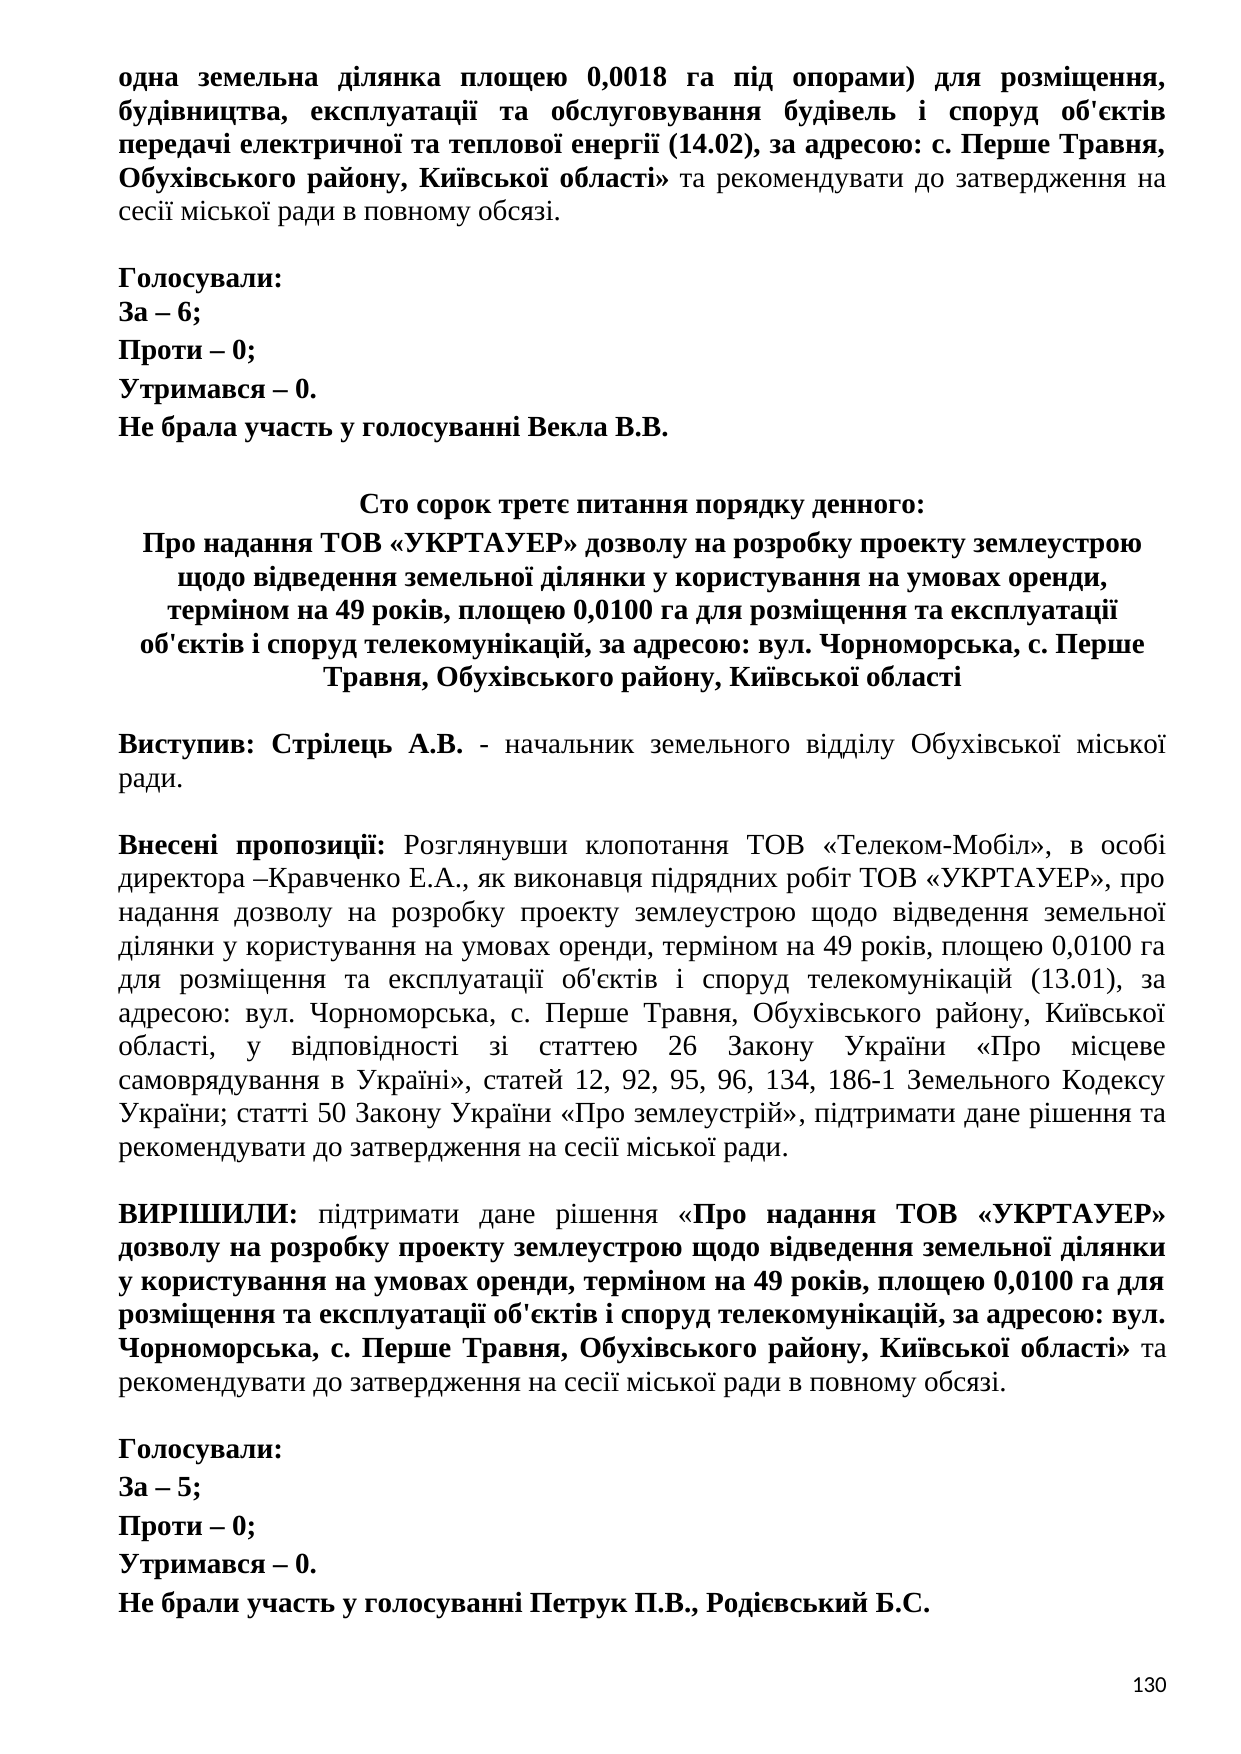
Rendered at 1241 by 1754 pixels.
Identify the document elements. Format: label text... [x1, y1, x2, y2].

text Проти – 0; [118, 1508, 1167, 1541]
text ВИРІШИЛИ: підтримати дане рішення «Про надання ТОВ «УКРТАУЕР» дозволу на розробку проекту землеустрою щодо відведення земельної ділянки у користування на умовах оренди, терміном на 49 років, площею 0,0100 га для розміщення та експлуатації об'єктів і споруд телекомунікацій, за адресою: вул. Чорноморська, с. Перше Травня, Обухівського району, Київської області» та рекомендувати до затвердження на сесії міської ради в повному обсязі. [118, 1196, 1167, 1397]
text Проти – 0; [118, 332, 1167, 366]
text За – 5; [118, 1469, 1167, 1503]
text Про надання ТОВ «УКРТАУЕР» дозволу на розробку проекту землеустрою щодо відведення земельної ділянки у користування на умовах оренди, терміном на 49 років, площею 0,0100 га для розміщення та експлуатації об'єктів і споруд телекомунікацій, за адресою: вул. Чорноморська, с. Перше Травня, Обухівського району, Київської області [118, 525, 1167, 693]
text Не брали участь у голосуванні Петрук П.В., Родієвський Б.С. [118, 1585, 1167, 1618]
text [118, 59, 1167, 227]
text Внесені пропозиції: Розглянувши клопотання ТОВ «Телеком-Мобіл», в особі директора –Кравченко Е.А., як виконавця підрядних робіт ТОВ «УКРТАУЕР», про надання дозволу на розробку проекту землеустрою щодо відведення земельної ділянки у користування на умовах оренди, терміном на 49 років, площею 0,0100 га для розміщення та експлуатації об'єктів і споруд телекомунікацій (13.01), за адресою: вул. Чорноморська, с. Перше Травня, Обухівського району, Київської області, у відповідності зі статтею 26 Закону України «Про місцеве самоврядування в Україні», статей 12, 92, 95, 96, 134, 186-1 Земельного Кодексу України; статті 50 Закону України «Про землеустрій», підтримати дане рішення та рекомендувати до затвердження на сесії міської ради. [118, 827, 1167, 1162]
text Утримався – 0. [118, 1546, 1167, 1580]
text За – 6; [118, 294, 1167, 327]
text Голосували: [118, 260, 1167, 294]
text Сто сорок третє питання порядку денного: [118, 487, 1167, 520]
text Утримався – 0. [118, 371, 1167, 404]
text Виступив: Стрілець А.В. - начальник земельного відділу Обухівської міської ради. [118, 726, 1167, 793]
text Голосували: [118, 1431, 1167, 1464]
text Не брала участь у голосуванні Векла В.В. [118, 409, 1167, 443]
